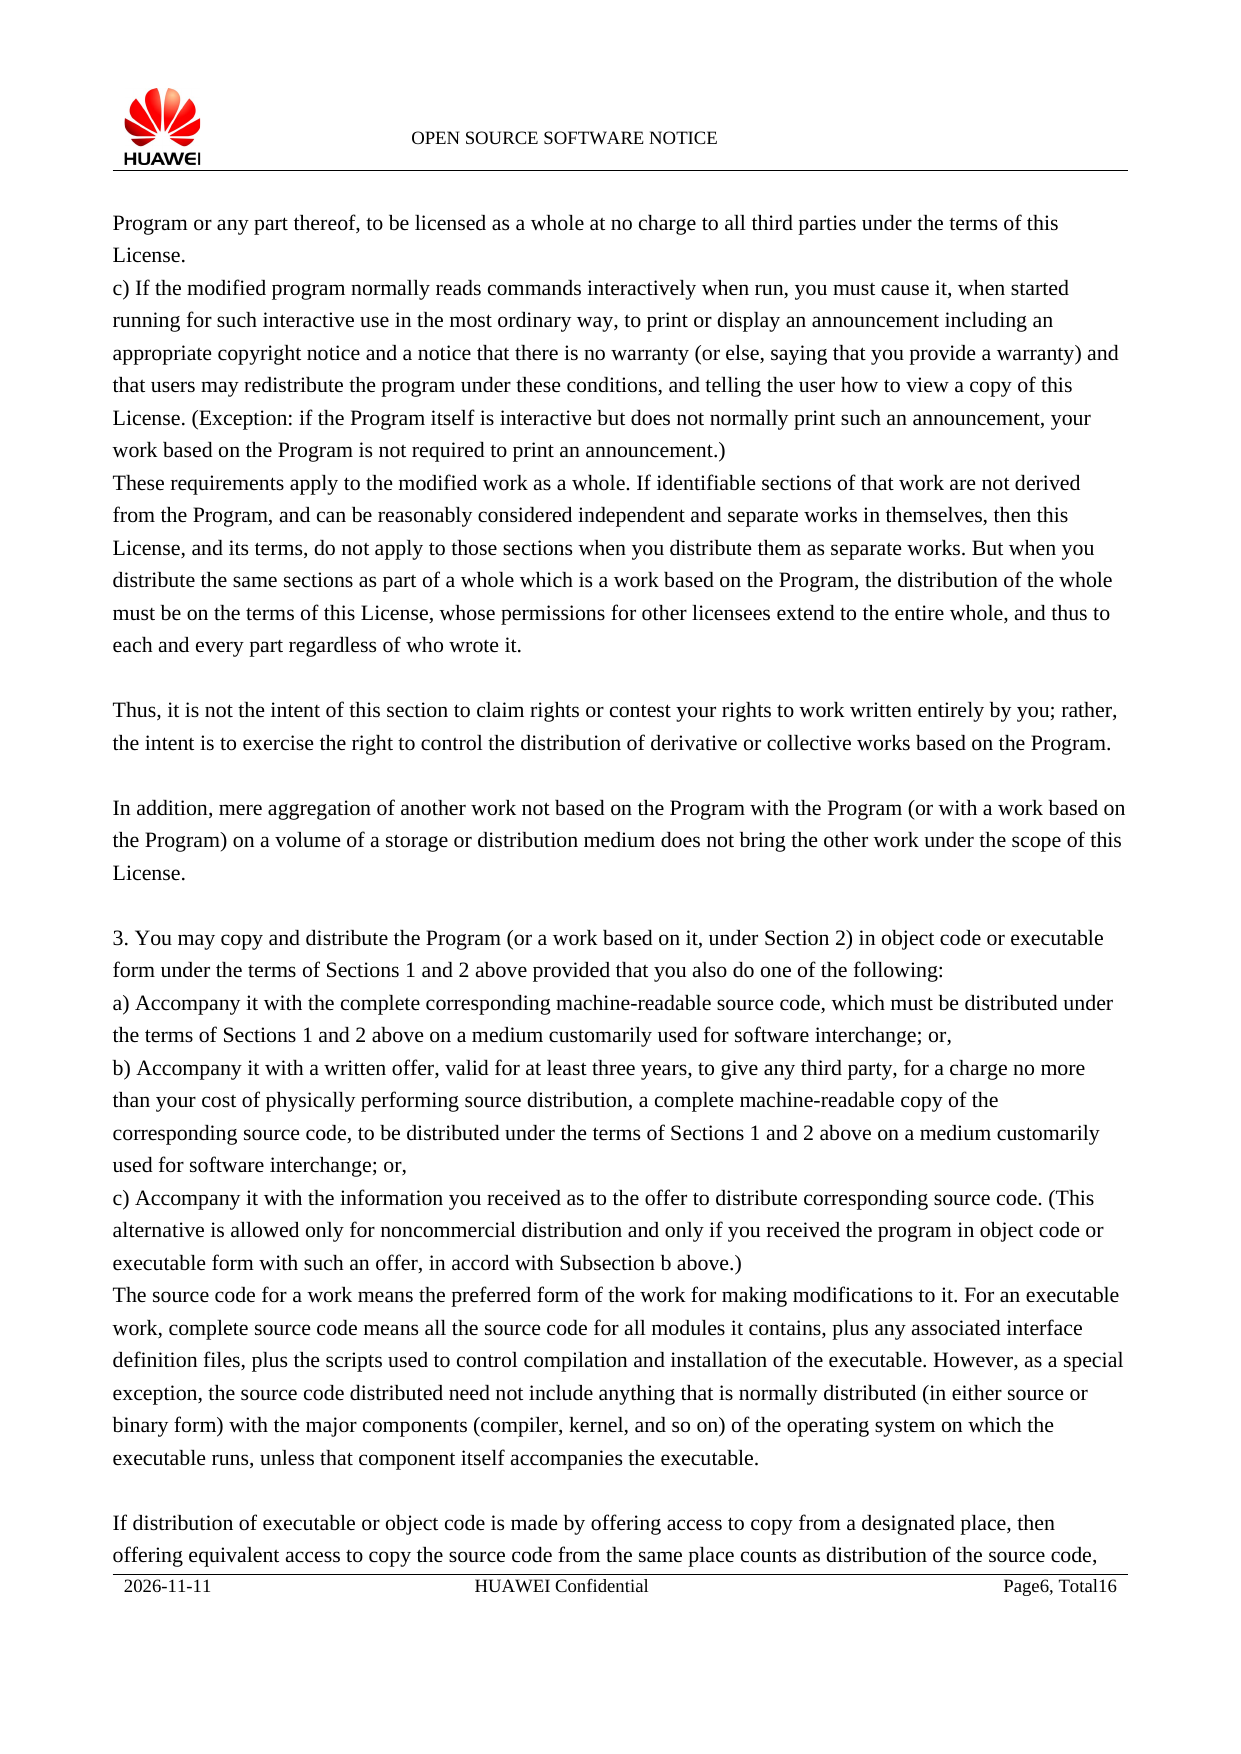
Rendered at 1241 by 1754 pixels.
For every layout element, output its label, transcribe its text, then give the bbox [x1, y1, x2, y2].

picture [124, 88, 201, 165]
